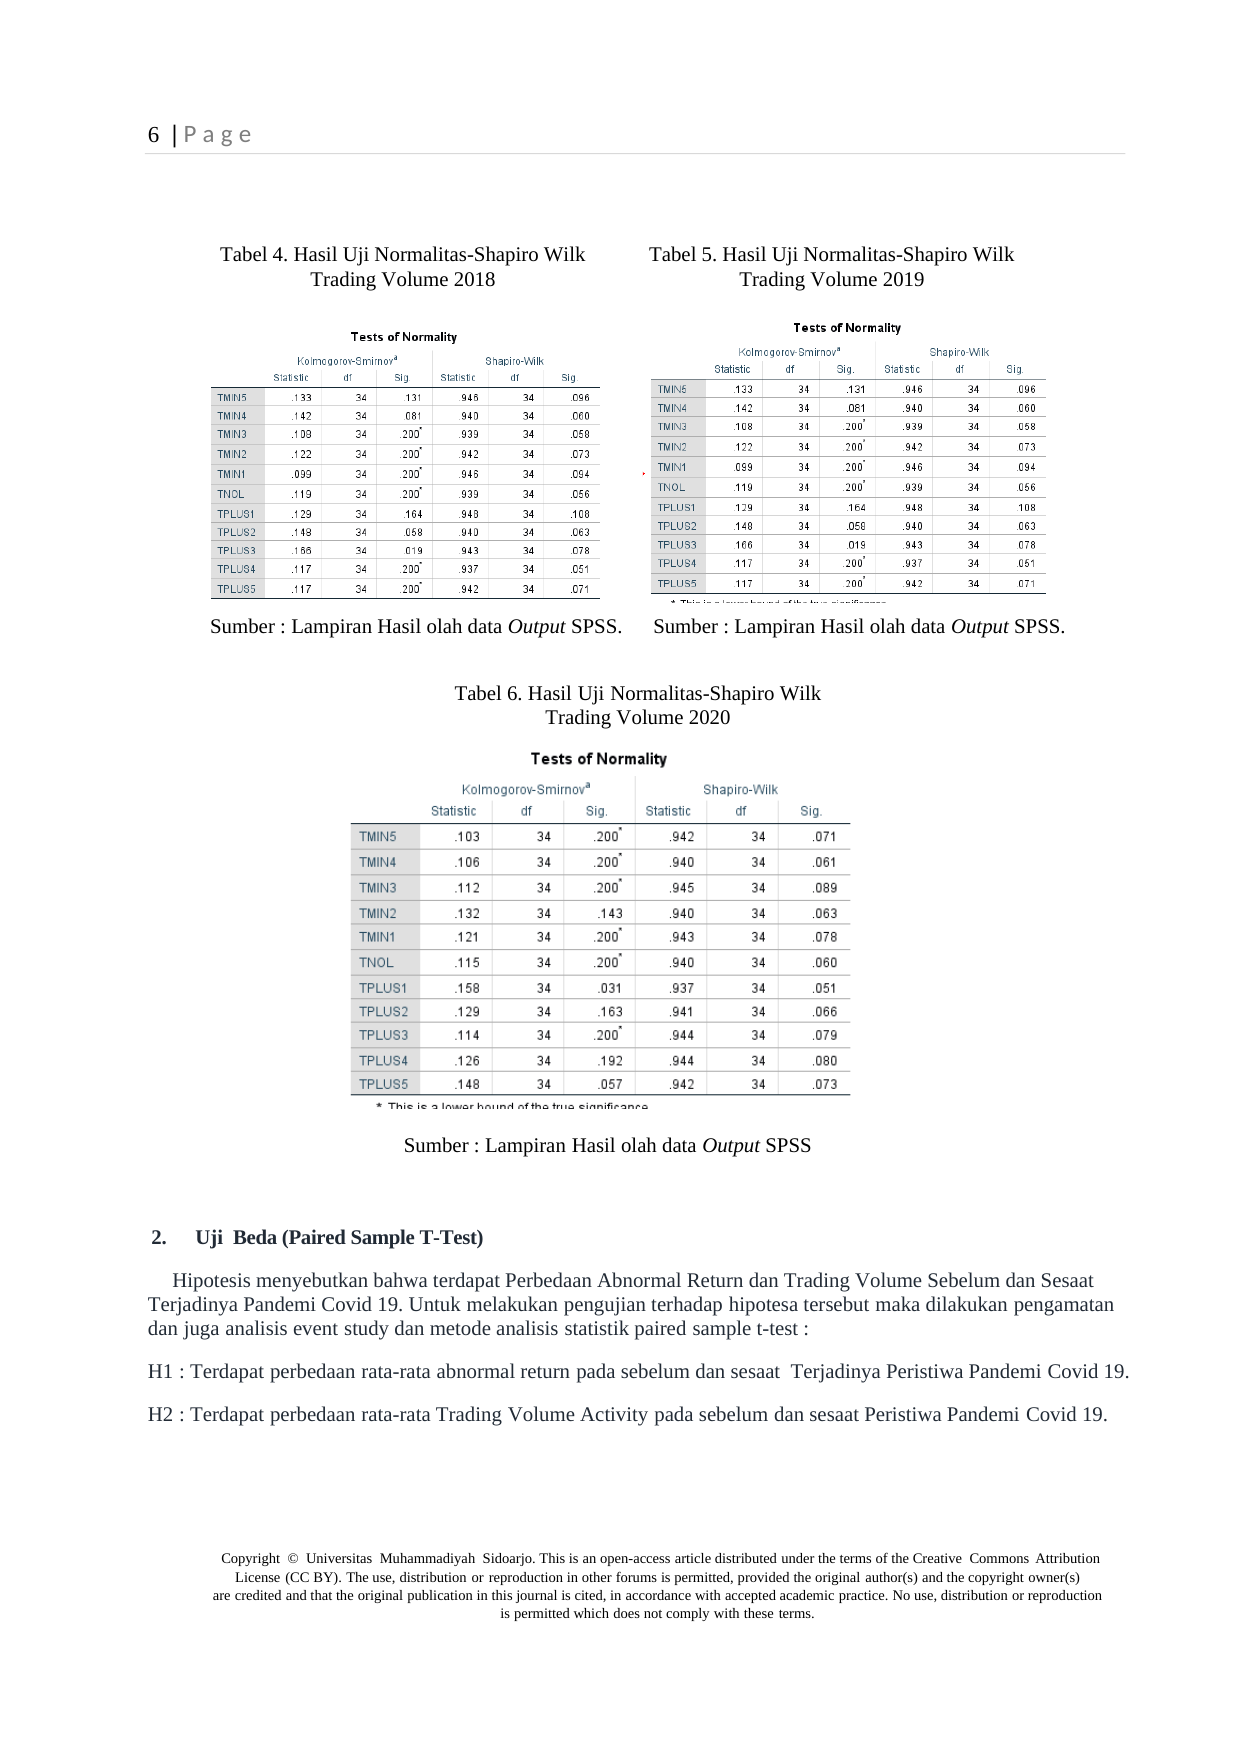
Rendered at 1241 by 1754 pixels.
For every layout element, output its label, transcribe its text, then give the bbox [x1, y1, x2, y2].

list Uji Beda (Paired Sample T-Test) [151, 1225, 1138, 1249]
picture [344, 735, 871, 1109]
text H1i: Terdapatiperbedaanirata-rataiabnormal returnipada sebelum dan sesaat Terjadinya Peristiwa PandemiiCovid 19. [148, 1359, 1138, 1383]
picture [642, 313, 1048, 603]
text H2i: Terdapatiperbedaanirata-rata TradingiVolume Activityipada sebelumidan sesaat Peristiwa PandemiiCovid 19. [148, 1402, 1138, 1426]
text Sumber : Lampiran Hasil olah data Output SPSS. Sumber : Lampiran Hasil olah data Output SPSS. [210, 614, 1138, 638]
text Hipotesis menyebutkan bahwa terdapat Perbedaan Abnormal Return dan Trading Volume Sebelum dan Sesaat Terjadinya Pandemi Covid 19. Untukimelakukanipengujian terhadapihipotesa tersebutimaka dilakukanipengamatan danijugaianalisis eventistudy dan metode analisisistatistik pairedisample t-test : [148, 1268, 1138, 1340]
picture [205, 314, 616, 603]
text Sumber : LampiraniHasil olah data Output SPSS [77, 1133, 1138, 1157]
